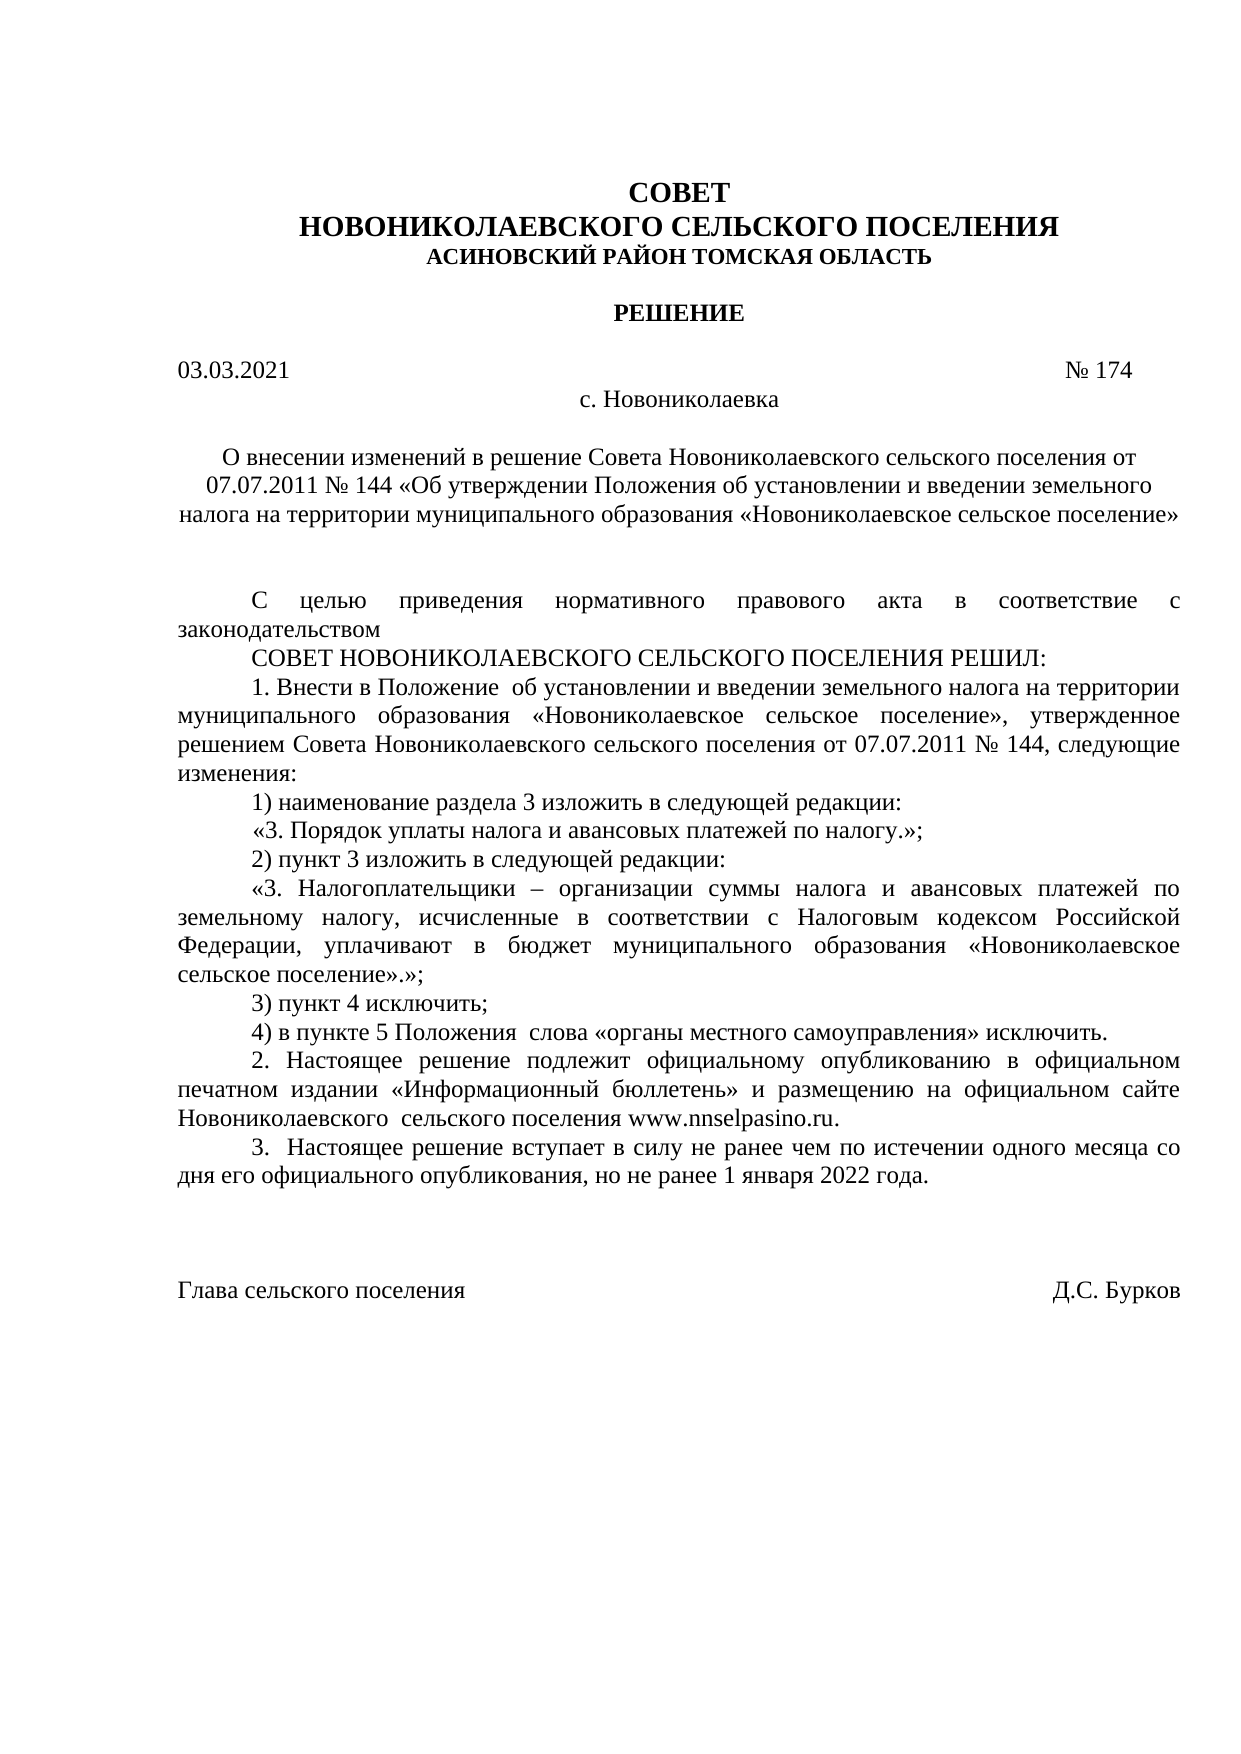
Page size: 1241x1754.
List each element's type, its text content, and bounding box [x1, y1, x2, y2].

text АСИНОВСКИЙ РАЙОН ТОМСКАЯ ОБЛАСТЬ [177, 243, 1181, 269]
text НОВОНИКОЛАЕВСКОГО СЕЛЬСКОГО ПОСЕЛЕНИЯ [177, 209, 1181, 243]
text с. Новониколаевка [177, 384, 1181, 413]
text «3. Налогоплательщики – организации суммы налога и авансовых платежей по земельному налогу, исчисленные в соответствии с Налоговым кодексом Российской Федерации, уплачивают в бюджет муниципального образования «Новониколаевское сельское поселение».»; [177, 873, 1181, 988]
text 2) пункт 3 изложить в следующей редакции: [177, 844, 1181, 873]
text 3) пункт 4 исключить; [177, 988, 1181, 1017]
text О внесении изменений в решение Совета Новониколаевского сельского поселения от 07.07.2011 № 144 «Об утверждении Положения об установлении и введении земельного налога на территории муниципального образования «Новониколаевское сельское поселение» [177, 442, 1181, 528]
text 1) наименование раздела 3 изложить в следующей редакции: [177, 787, 1181, 815]
text 2. Настоящее решение подлежит официальному опубликованию в официальном печатном издании «Информационный бюллетень» и размещению на официальном сайте Новониколаевского сельского поселения www.nnselpasino.ru. [177, 1045, 1181, 1132]
text «3. Порядок уплаты налога и авансовых платежей по налогу.»; [252, 815, 1181, 844]
text С целью приведения нормативного правового акта в соответствие с законодательством [177, 585, 1181, 643]
text 3. Настоящее решение вступает в силу не ранее чем по истечении одного месяца со дня его официального опубликования, но не ранее 1 января 2022 года. [177, 1132, 1181, 1189]
text 03.03.2021 № 174 [177, 355, 1181, 384]
text 4) в пункте 5 Положения слова «органы местного самоуправления» исключить. [177, 1017, 1181, 1045]
text СОВЕТ НОВОНИКОЛАЕВСКОГО СЕЛЬСКОГО ПОСЕЛЕНИЯ РЕШИЛ: [177, 643, 1181, 672]
text Глава сельского поселения Д.С. Бурков [177, 1275, 1181, 1304]
text СОВЕТ [177, 176, 1181, 209]
text 1. Внести в Положение об установлении и введении земельного налога на территории муниципального образования «Новониколаевское сельское поселение», утвержденное решением Совета Новониколаевского сельского поселения от 07.07.2011 № 144, следующие изменения: [177, 672, 1181, 787]
text РЕШЕНИЕ [177, 298, 1181, 327]
